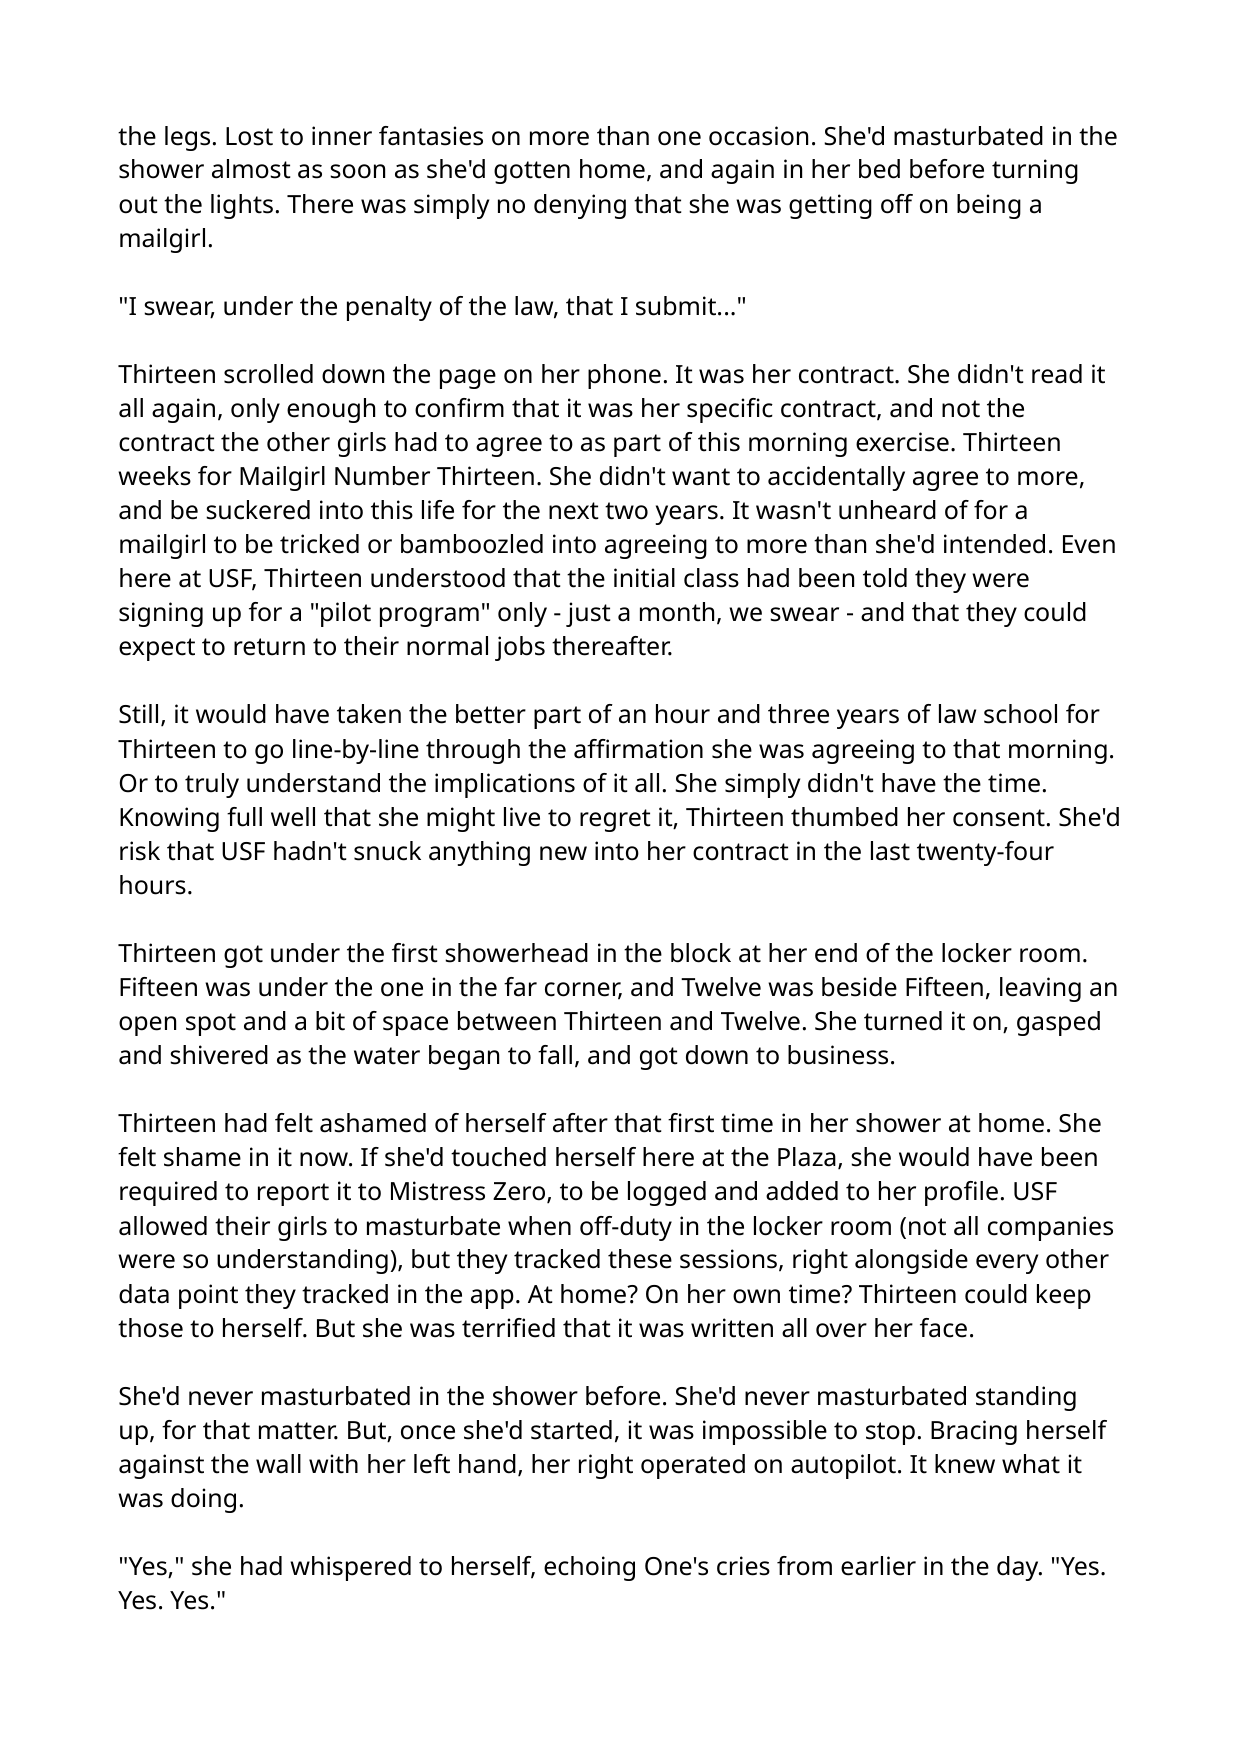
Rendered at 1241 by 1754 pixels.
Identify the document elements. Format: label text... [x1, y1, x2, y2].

text Still, it would have taken the better part of an hour and three years of law school for Thirteen to go line-by-line through the affirmation she was agreeing to that morning. Or to truly understand the implications of it all. She simply didn't have the time. Knowing full well that she might live to regret it, Thirteen thumbed her consent. She'd risk that USF hadn't snuck anything new into her contract in the last twenty-four hours. [118, 697, 1122, 902]
text Thirteen had felt ashamed of herself after that first time in her shower at home. She felt shame in it now. If she'd touched herself here at the Plaza, she would have been required to report it to Mistress Zero, to be logged and added to her profile. USF allowed their girls to masturbate when off-duty in the locker room (not all companies were so understanding), but they tracked these sessions, right alongside every other data point they tracked in the app. At home? On her own time? Thirteen could keep those to herself. But she was terrified that it was written all over her face. [118, 1106, 1122, 1344]
text Thirteen got under the first showerhead in the block at her end of the locker room. Fifteen was under the one in the far corner, and Twelve was beside Fifteen, leaving an open spot and a bit of space between Thirteen and Twelve. She turned it on, gasped and shivered as the water began to fall, and got down to business. [118, 936, 1122, 1072]
text She'd never masturbated in the shower before. She'd never masturbated standing up, for that matter. But, once she'd started, it was impossible to stop. Bracing herself against the wall with her left hand, her right operated on autopilot. It knew what it was doing. [118, 1378, 1122, 1515]
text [118, 118, 1122, 254]
text Thirteen scrolled down the page on her phone. It was her contract. She didn't read it all again, only enough to confirm that it was her specific contract, and not the contract the other girls had to agree to as part of this morning exercise. Thirteen weeks for Mailgirl Number Thirteen. She didn't want to accidentally agree to more, and be suckered into this life for the next two years. It wasn't unheard of for a mailgirl to be tricked or bamboozled into agreeing to more than she'd intended. Even here at USF, Thirteen understood that the initial class had been told they were signing up for a "pilot program" only - just a month, we swear - and that they could expect to return to their normal jobs thereafter. [118, 357, 1122, 663]
text "I swear, under the penalty of the law, that I submit..." [118, 288, 1122, 322]
text "Yes," she had whispered to herself, echoing One's cries from earlier in the day. "Yes. Yes. Yes." [118, 1549, 1122, 1617]
